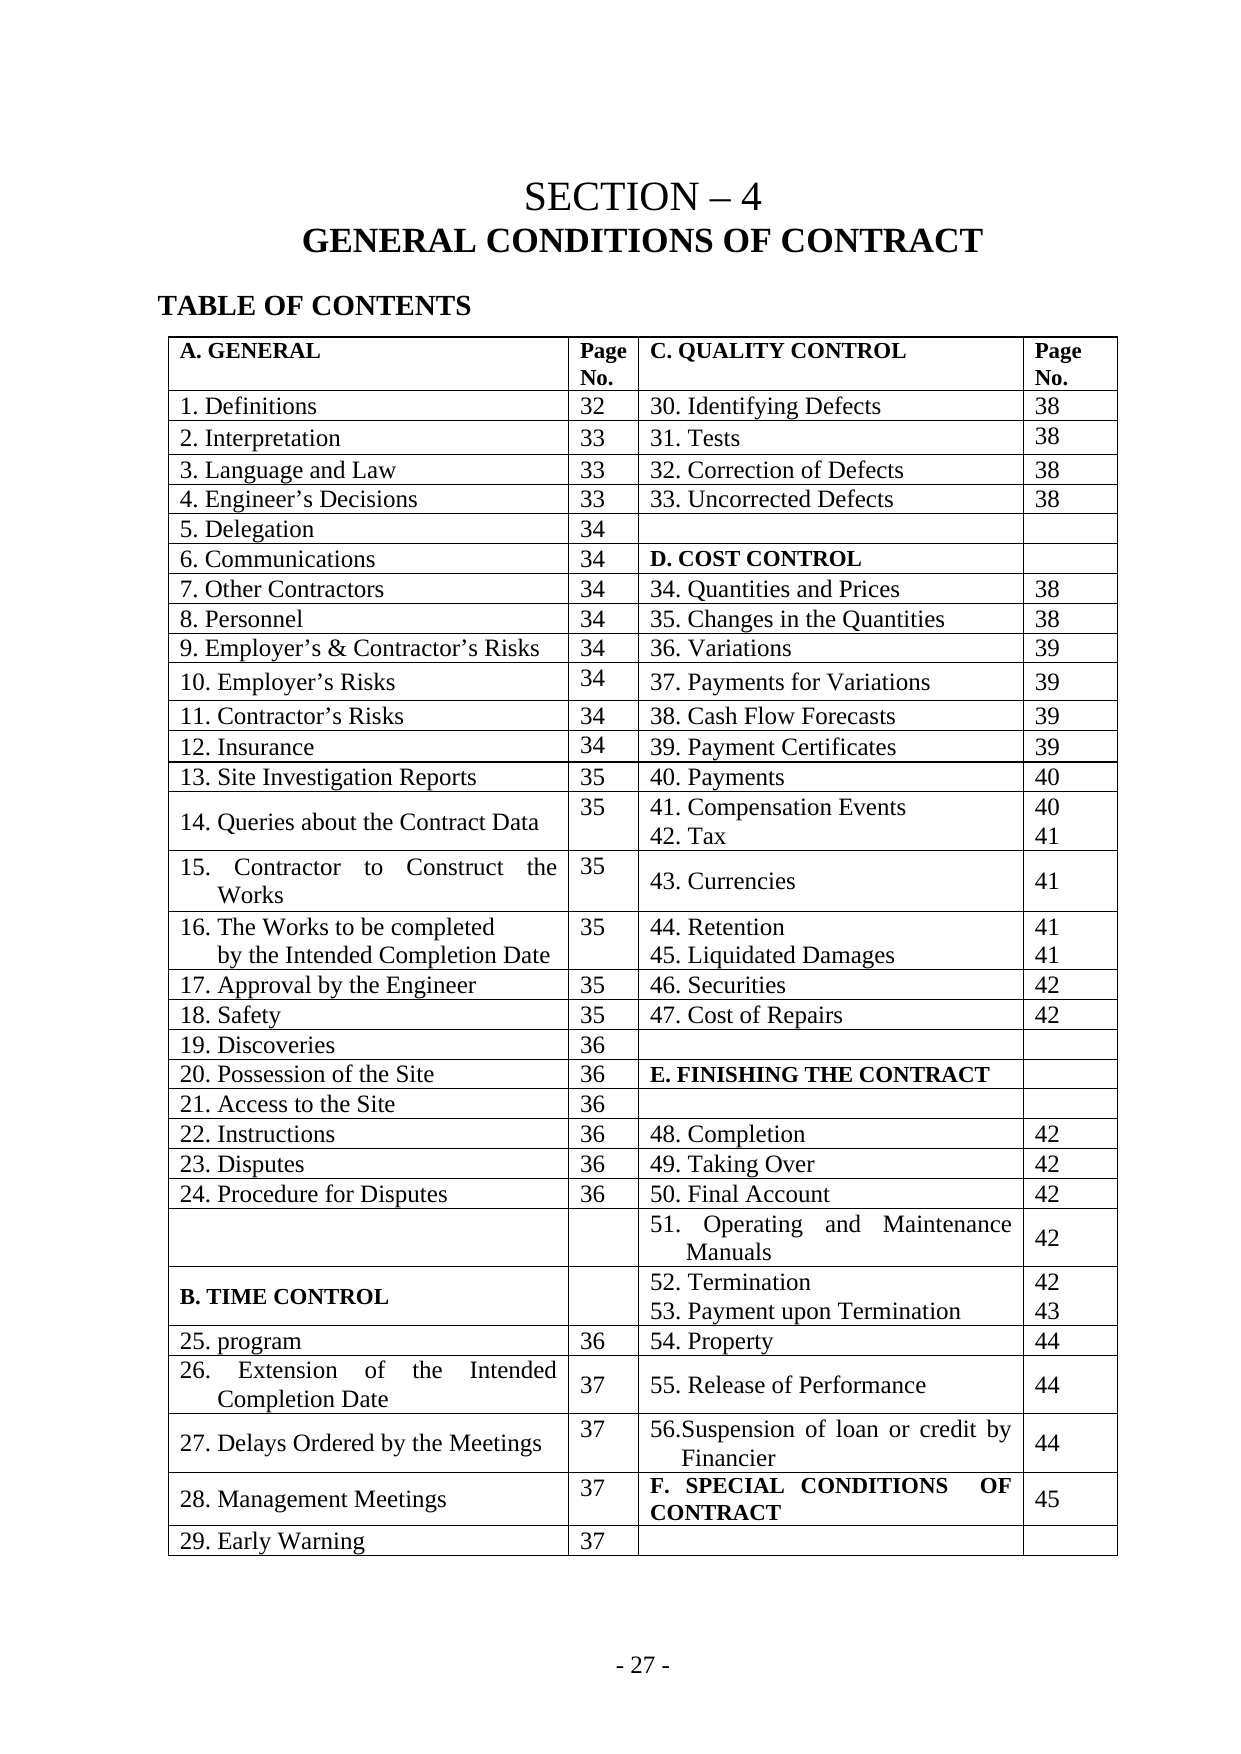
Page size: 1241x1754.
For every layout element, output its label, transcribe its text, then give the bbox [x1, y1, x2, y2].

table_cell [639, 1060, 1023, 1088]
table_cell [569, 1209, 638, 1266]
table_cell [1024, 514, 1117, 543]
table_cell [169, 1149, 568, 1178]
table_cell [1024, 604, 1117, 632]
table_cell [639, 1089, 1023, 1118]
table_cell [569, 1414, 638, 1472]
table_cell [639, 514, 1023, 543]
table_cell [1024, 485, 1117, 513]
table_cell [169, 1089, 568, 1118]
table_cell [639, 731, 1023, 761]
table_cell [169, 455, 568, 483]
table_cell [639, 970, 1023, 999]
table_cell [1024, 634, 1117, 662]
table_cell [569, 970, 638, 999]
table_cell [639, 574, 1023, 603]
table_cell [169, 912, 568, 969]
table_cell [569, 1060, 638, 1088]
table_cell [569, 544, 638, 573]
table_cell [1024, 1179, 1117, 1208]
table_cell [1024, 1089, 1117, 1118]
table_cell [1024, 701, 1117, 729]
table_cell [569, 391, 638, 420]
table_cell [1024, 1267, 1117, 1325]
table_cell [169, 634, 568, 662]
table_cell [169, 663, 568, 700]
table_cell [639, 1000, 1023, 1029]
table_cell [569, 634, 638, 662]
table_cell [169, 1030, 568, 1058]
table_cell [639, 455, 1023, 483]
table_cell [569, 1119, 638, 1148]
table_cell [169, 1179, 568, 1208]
text GENERAL CONDITIONS OF CONTRACT [150, 219, 1135, 260]
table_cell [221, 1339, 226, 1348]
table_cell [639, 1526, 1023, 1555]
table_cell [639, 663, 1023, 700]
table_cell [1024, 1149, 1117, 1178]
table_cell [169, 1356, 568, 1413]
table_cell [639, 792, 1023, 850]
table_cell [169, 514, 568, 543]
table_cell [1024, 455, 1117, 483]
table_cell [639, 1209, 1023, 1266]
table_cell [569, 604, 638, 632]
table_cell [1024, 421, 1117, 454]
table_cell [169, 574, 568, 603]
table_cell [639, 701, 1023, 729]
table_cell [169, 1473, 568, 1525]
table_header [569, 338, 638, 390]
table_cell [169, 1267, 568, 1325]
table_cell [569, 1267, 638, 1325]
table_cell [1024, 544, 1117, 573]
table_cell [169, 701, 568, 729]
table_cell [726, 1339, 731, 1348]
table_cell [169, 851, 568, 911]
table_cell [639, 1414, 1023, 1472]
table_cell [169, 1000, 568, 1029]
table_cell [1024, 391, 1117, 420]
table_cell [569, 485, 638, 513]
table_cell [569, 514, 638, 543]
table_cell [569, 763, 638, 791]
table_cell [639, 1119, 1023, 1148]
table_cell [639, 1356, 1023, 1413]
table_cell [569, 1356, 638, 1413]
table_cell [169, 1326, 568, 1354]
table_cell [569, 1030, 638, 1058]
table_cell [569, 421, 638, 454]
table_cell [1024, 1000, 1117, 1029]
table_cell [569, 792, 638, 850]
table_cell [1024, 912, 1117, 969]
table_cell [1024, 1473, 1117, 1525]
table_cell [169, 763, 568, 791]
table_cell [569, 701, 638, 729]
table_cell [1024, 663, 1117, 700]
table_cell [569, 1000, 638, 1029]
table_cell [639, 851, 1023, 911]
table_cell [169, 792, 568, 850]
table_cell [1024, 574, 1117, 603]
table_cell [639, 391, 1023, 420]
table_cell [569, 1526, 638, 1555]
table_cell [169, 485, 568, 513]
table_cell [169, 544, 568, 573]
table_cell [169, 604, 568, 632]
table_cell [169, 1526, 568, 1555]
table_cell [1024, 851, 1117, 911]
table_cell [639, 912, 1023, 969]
text TABLE OF CONTENTS [150, 288, 1135, 322]
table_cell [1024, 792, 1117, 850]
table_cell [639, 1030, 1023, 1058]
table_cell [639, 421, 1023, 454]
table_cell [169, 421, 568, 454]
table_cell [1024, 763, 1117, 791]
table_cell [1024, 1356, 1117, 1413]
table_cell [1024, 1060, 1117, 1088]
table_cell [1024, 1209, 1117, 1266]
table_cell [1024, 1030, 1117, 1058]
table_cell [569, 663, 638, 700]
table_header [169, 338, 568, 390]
subtitle SECTION – 4 [150, 171, 1135, 219]
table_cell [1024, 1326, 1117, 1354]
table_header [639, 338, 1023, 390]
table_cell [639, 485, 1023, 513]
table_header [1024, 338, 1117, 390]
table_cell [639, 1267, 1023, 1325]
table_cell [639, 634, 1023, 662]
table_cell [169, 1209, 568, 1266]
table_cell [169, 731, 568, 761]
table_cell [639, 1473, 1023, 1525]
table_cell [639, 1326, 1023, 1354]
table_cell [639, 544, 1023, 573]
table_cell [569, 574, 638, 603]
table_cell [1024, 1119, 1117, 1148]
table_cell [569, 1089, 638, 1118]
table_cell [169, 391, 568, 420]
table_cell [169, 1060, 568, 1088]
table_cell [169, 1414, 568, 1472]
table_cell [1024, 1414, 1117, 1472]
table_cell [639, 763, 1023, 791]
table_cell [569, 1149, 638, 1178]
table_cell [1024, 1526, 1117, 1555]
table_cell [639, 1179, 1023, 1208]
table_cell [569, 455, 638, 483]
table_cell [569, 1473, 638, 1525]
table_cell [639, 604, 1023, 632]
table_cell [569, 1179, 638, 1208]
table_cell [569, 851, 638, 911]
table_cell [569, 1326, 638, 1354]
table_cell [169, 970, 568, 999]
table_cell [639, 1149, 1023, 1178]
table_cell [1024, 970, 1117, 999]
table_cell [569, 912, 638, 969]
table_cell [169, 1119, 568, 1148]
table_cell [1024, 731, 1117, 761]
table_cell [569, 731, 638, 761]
